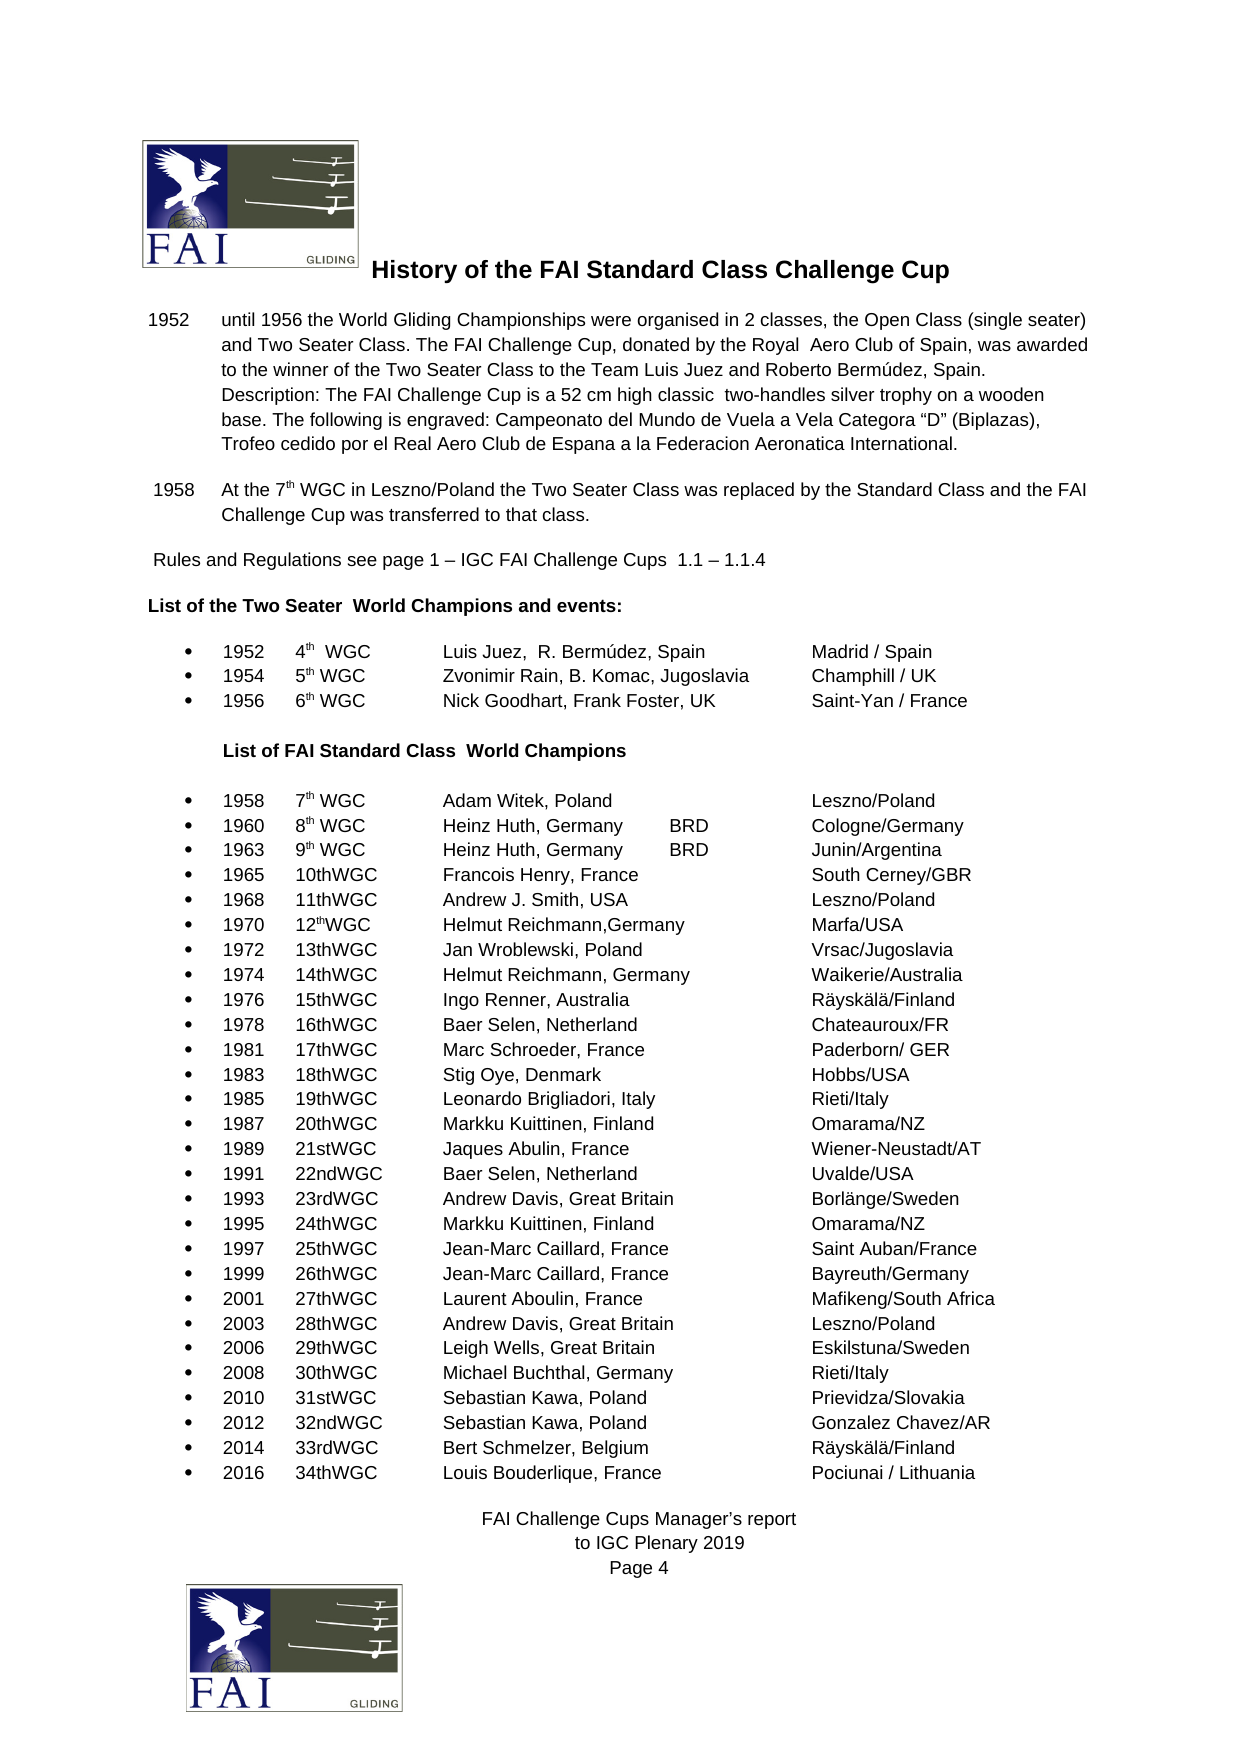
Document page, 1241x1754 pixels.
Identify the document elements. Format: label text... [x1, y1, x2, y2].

list 1972 13thWGC Jan Wroblewski, Poland Vrsac/Jugoslavia [185, 939, 1093, 961]
list 1997 25thWGC Jean-Marc Caillard, France Saint Auban/France [185, 1238, 1093, 1259]
list 1958 7th WGC Adam Witek, Poland Leszno/Poland [185, 789, 1093, 811]
list 2012 32ndWGC Sebastian Kawa, Poland Gonzalez Chavez/AR [185, 1412, 1093, 1433]
list List of FAI Standard Class World Champions [223, 740, 1093, 761]
list 1993 23rdWGC Andrew Davis, Great Britain Borlänge/Sweden [185, 1188, 1093, 1209]
list 1991 22ndWGC Baer Selen, Netherland Uvalde/USA [185, 1163, 1093, 1184]
list 2006 29thWGC Leigh Wells, Great Britain Eskilstuna/Sweden [185, 1337, 1093, 1359]
list 1968 11thWGC Andrew J. Smith, USA Leszno/Poland [185, 889, 1093, 911]
list 1981 17thWGC Marc Schroeder, France Paderborn/ GER [185, 1038, 1093, 1060]
list 1970 12thWGC Helmut Reichmann,Germany Marfa/USA [185, 914, 1093, 936]
text History of the FAI Standard Class Challenge Cup [148, 255, 1093, 284]
list 1956 6th WGC Nick Goodhart, Frank Foster, UK Saint-Yan / France [185, 690, 1093, 712]
text Rules and Regulations see page 1 – IGC FAI Challenge Cups 1.1 – 1.1.4 [148, 549, 1093, 571]
list 1965 10thWGC Francois Henry, France South Cerney/GBR [185, 864, 1093, 886]
text FAI Challenge Cups Manager’s report to IGC Plenary 2019 Page 4 [185, 1507, 1093, 1578]
list 1985 19thWGC Leonardo Brigliadori, Italy Rieti/Italy [185, 1088, 1093, 1110]
list 1978 16thWGC Baer Selen, Netherland Chateauroux/FR [185, 1013, 1093, 1035]
list 1974 14thWGC Helmut Reichmann, Germany Waikerie/Australia [185, 964, 1093, 985]
list 1983 18thWGC Stig Oye, Denmark Hobbs/USA [185, 1063, 1093, 1085]
list 2014 33rdWGC Bert Schmelzer, Belgium Räyskälä/Finland [185, 1437, 1093, 1458]
list 2003 28thWGC Andrew Davis, Great Britain Leszno/Poland [185, 1312, 1093, 1334]
list 2010 31stWGC Sebastian Kawa, Poland Prievidza/Slovakia [185, 1387, 1093, 1409]
list 1976 15thWGC Ingo Renner, Australia Räyskälä/Finland [185, 989, 1093, 1010]
list 2016 34thWGC Louis Bouderlique, France Pociunai / Lithuania [185, 1462, 1093, 1483]
list 1987 20thWGC Markku Kuittinen, Finland Omarama/NZ [185, 1113, 1093, 1135]
picture [142, 140, 360, 268]
text 1952 until 1956 the World Gliding Championships were organised in 2 classes, the Open Class (single seater) and Two Seater Class. The FAI Challenge Cup, donated by the Royal Aero Club of Spain, was awarded to the winner of the Two Seater Class to the Team Luis Juez and Roberto Bermúdez, Spain. Description: The FAI Challenge Cup is a 52 cm high classic two-handles silver trophy on a wooden base. The following is engraved: Campeonato del Mundo de Vuela a Vela Categora “D” (Biplazas), Trofeo cedido por el Real Aero Club de Espana a la Federacion Aeronatica International. [148, 309, 1093, 455]
list 1963 9th WGC Heinz Huth, Germany BRD Junin/Argentina [185, 839, 1093, 861]
list 2001 27thWGC Laurent Aboulin, France Mafikeng/South Africa [185, 1287, 1093, 1309]
list 1952 4th WGC Luis Juez, R. Bermúdez, Spain Madrid / Spain [185, 640, 1093, 662]
picture [186, 1584, 404, 1712]
list 1954 5th WGC Zvonimir Rain, B. Komac, Jugoslavia Champhill / UK [185, 665, 1093, 687]
list 1995 24thWGC Markku Kuittinen, Finland Omarama/NZ [185, 1213, 1093, 1234]
list 1989 21stWGC Jaques Abulin, France Wiener-Neustadt/AT [185, 1138, 1093, 1160]
text List of the Two Seater World Champions and events: [148, 595, 1093, 616]
list 1999 26thWGC Jean-Marc Caillard, France Bayreuth/Germany [185, 1262, 1093, 1284]
list 1960 8th WGC Heinz Huth, Germany BRD Cologne/Germany [185, 814, 1093, 836]
text 1958 At the 7th WGC in Leszno/Poland the Two Seater Class was replaced by the Standard Class and the FAI Challenge Cup was transferred to that class. [148, 479, 1093, 525]
list 2008 30thWGC Michael Buchthal, Germany Rieti/Italy [185, 1362, 1093, 1384]
